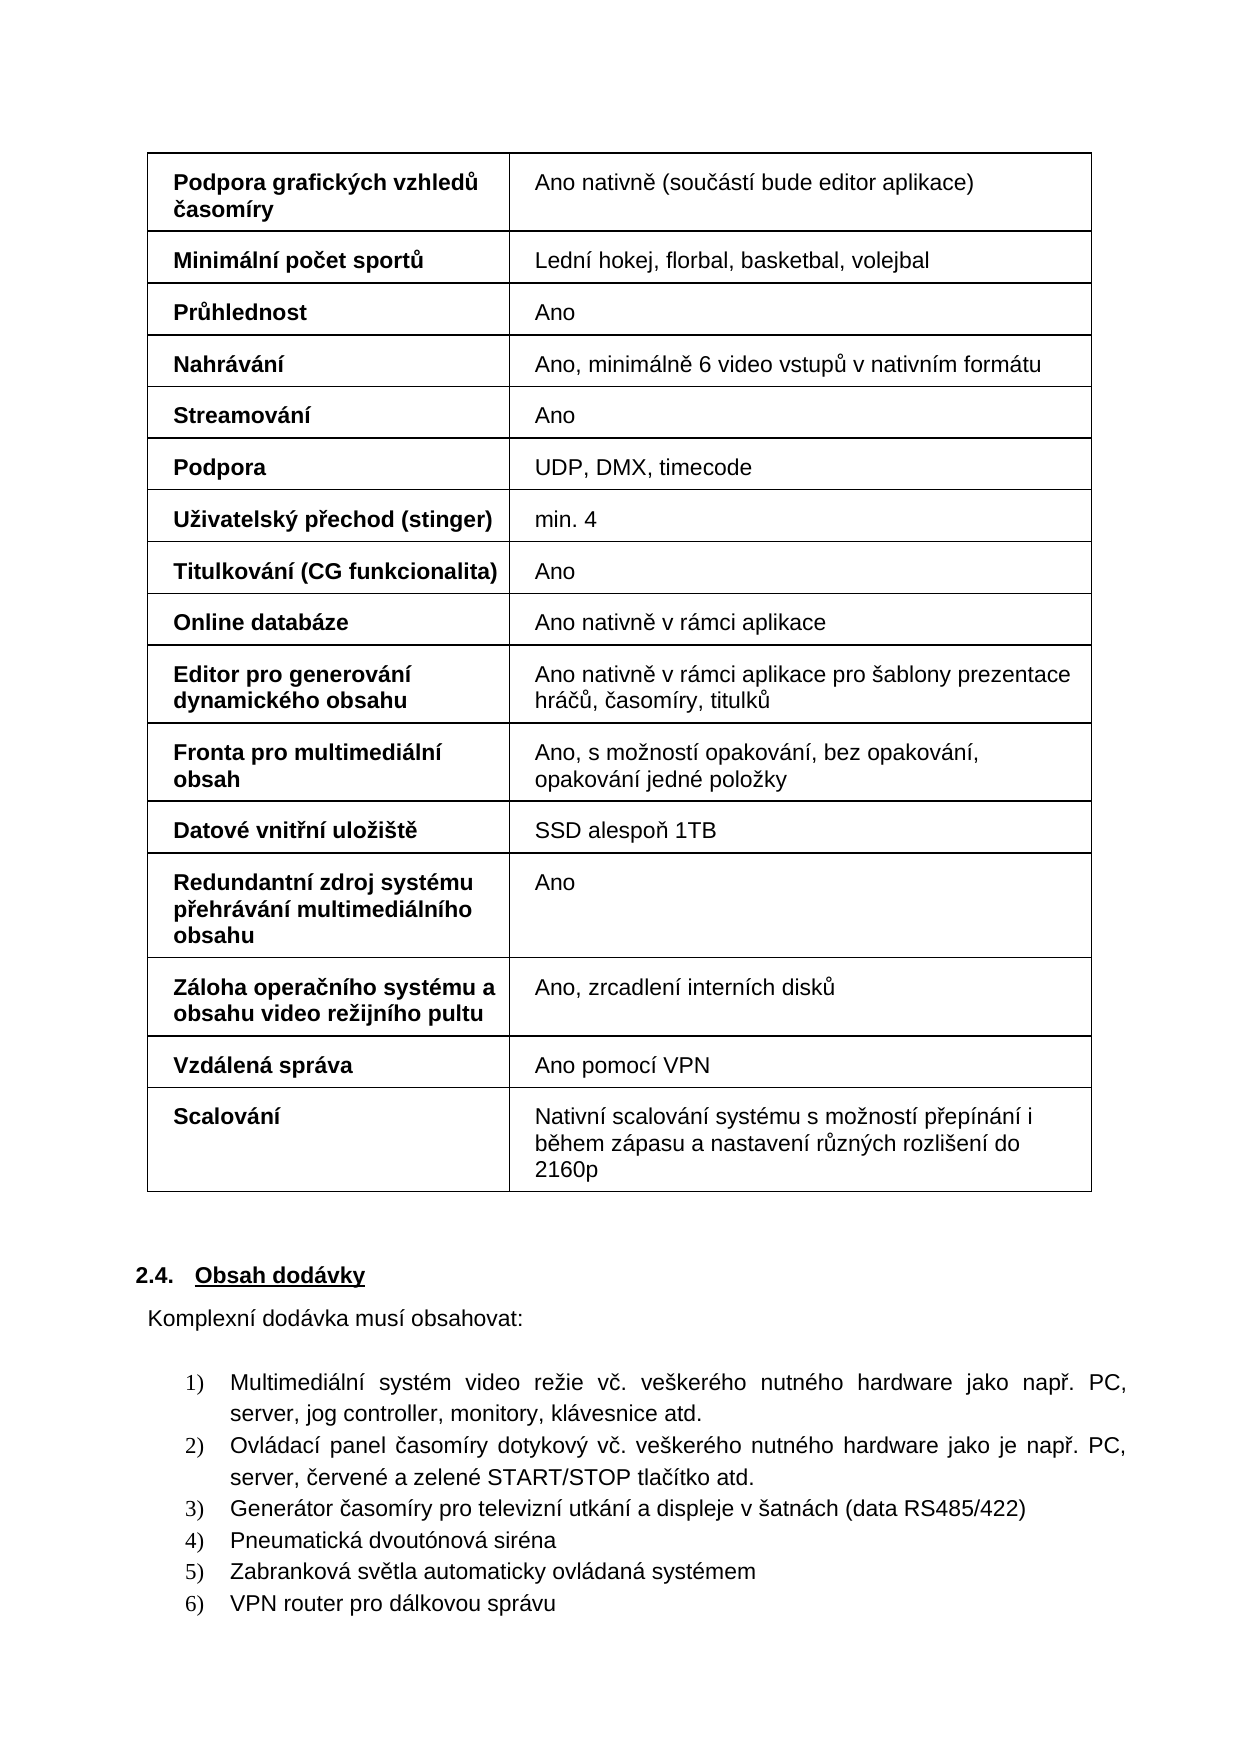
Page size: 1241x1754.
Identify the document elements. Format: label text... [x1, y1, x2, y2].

table_cell Ano nativně v rámci aplikace pro šablony prezentace hráčů, časomíry, titulků [510, 646, 1091, 722]
table_cell Ano nativně (součástí bude editor aplikace) [510, 154, 1091, 230]
table_cell Nativní scalování systému s možností přepínání i během zápasu a nastavení různých rozlišení do 2160p [510, 1088, 1091, 1191]
table_cell Ano [510, 542, 1091, 592]
table_cell Ano [510, 387, 1091, 437]
table_cell Editor pro generování dynamického obsahu [148, 646, 509, 722]
table_cell SSD alespoň 1TB [510, 802, 1091, 852]
table_cell Titulkování (CG funkcionalita) [148, 542, 509, 592]
table_cell Průhlednost [148, 284, 509, 334]
table_cell Ano nativně v rámci aplikace [510, 594, 1091, 644]
table_cell Ano, minimálně 6 video vstupů v nativním formátu [510, 336, 1091, 386]
table_cell Podpora [148, 439, 509, 489]
list Multimediální systém video režie vč. veškerého nutného hardware jako např. PC, server, jog controller, monitory, klávesnice atd. [185, 1368, 1128, 1427]
subtitle Obsah dodávky [135, 1262, 1128, 1288]
table_cell UDP, DMX, timecode [510, 439, 1091, 489]
list Zabranková světla automaticky ovládaná systémem [185, 1558, 1128, 1585]
list Pneumatická dvoutónová siréna [185, 1527, 1128, 1553]
table_cell Záloha operačního systému a obsahu video režijního pultu [148, 958, 509, 1035]
table_cell Ano pomocí VPN [510, 1037, 1091, 1086]
table_cell Uživatelský přechod (stinger) [148, 490, 509, 541]
table_cell Ano [510, 284, 1091, 334]
list VPN router pro dálkovou správu [185, 1590, 1128, 1617]
table_cell Scalování [148, 1088, 509, 1191]
table_cell Ano [510, 854, 1091, 957]
table_cell Vzdálená správa [148, 1037, 509, 1086]
table_cell Online databáze [148, 594, 509, 644]
table_cell Streamování [148, 387, 509, 437]
list Generátor časomíry pro televizní utkání a displeje v šatnách (data RS485/422) [185, 1495, 1128, 1521]
table_cell Redundantní zdroj systému přehrávání multimediálního obsahu [148, 854, 509, 957]
table_cell Ano, zrcadlení interních disků [510, 958, 1091, 1035]
table_cell Fronta pro multimediální obsah [148, 724, 509, 800]
list Ovládací panel časomíry dotykový vč. veškerého nutného hardware jako je např. PC, server, červené a zelené START/STOP tlačítko atd. [185, 1432, 1128, 1490]
table_cell min. 4 [510, 490, 1091, 541]
table_cell Ano, s možností opakování, bez opakování, opakování jedné položky [510, 724, 1091, 800]
text Komplexní dodávka musí obsahovat: [147, 1305, 1128, 1332]
table_cell Nahrávání [148, 336, 509, 386]
table_cell Datové vnitřní uložiště [148, 802, 509, 852]
table_cell Minimální počet sportů [148, 232, 509, 282]
table_cell Lední hokej, florbal, basketbal, volejbal [510, 232, 1091, 282]
table_cell Podpora grafických vzhledů časomíry [148, 154, 509, 230]
